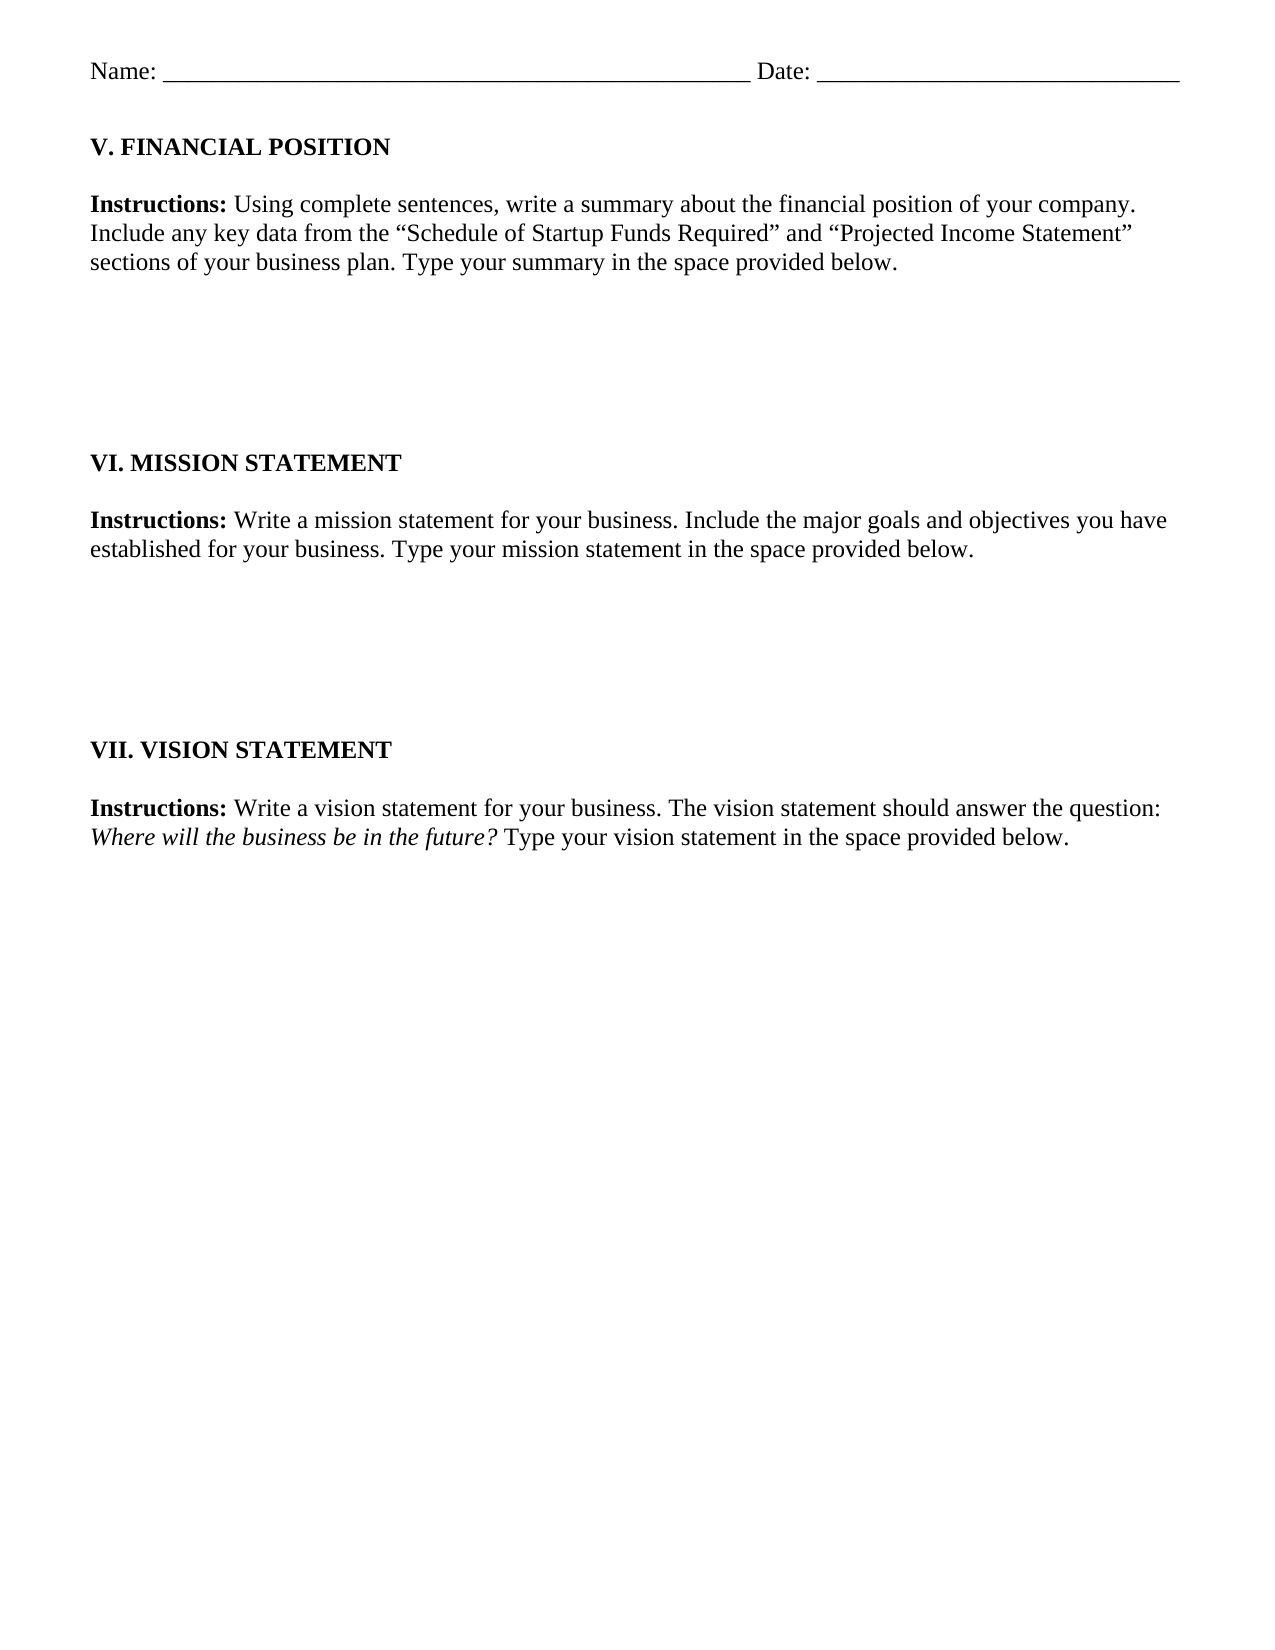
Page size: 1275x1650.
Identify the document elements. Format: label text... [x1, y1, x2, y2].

text Instructions: Write a mission statement for your business. Include the major goals and objectives you have established for your business. Type your mission statement in the space provided below. [90, 506, 1185, 563]
text . VISION STATEMENT [90, 736, 1185, 764]
text V. FINANCIAL POSITION [90, 132, 1185, 161]
text Instructions: Write a vision statement for your business. The vision statement should answer the question: Where will the business be in the future? Type your vision statement in the space provided below. [90, 793, 1185, 851]
text Instructions: Using complete sentences, write a summary about the financial position of your company. Include any key data from the “Schedule of Startup Funds Required” and “Projected Income Statement” sections of your business plan. Type your summary in the space provided below. [90, 189, 1185, 276]
text VI. STATEMENT [90, 448, 1185, 477]
